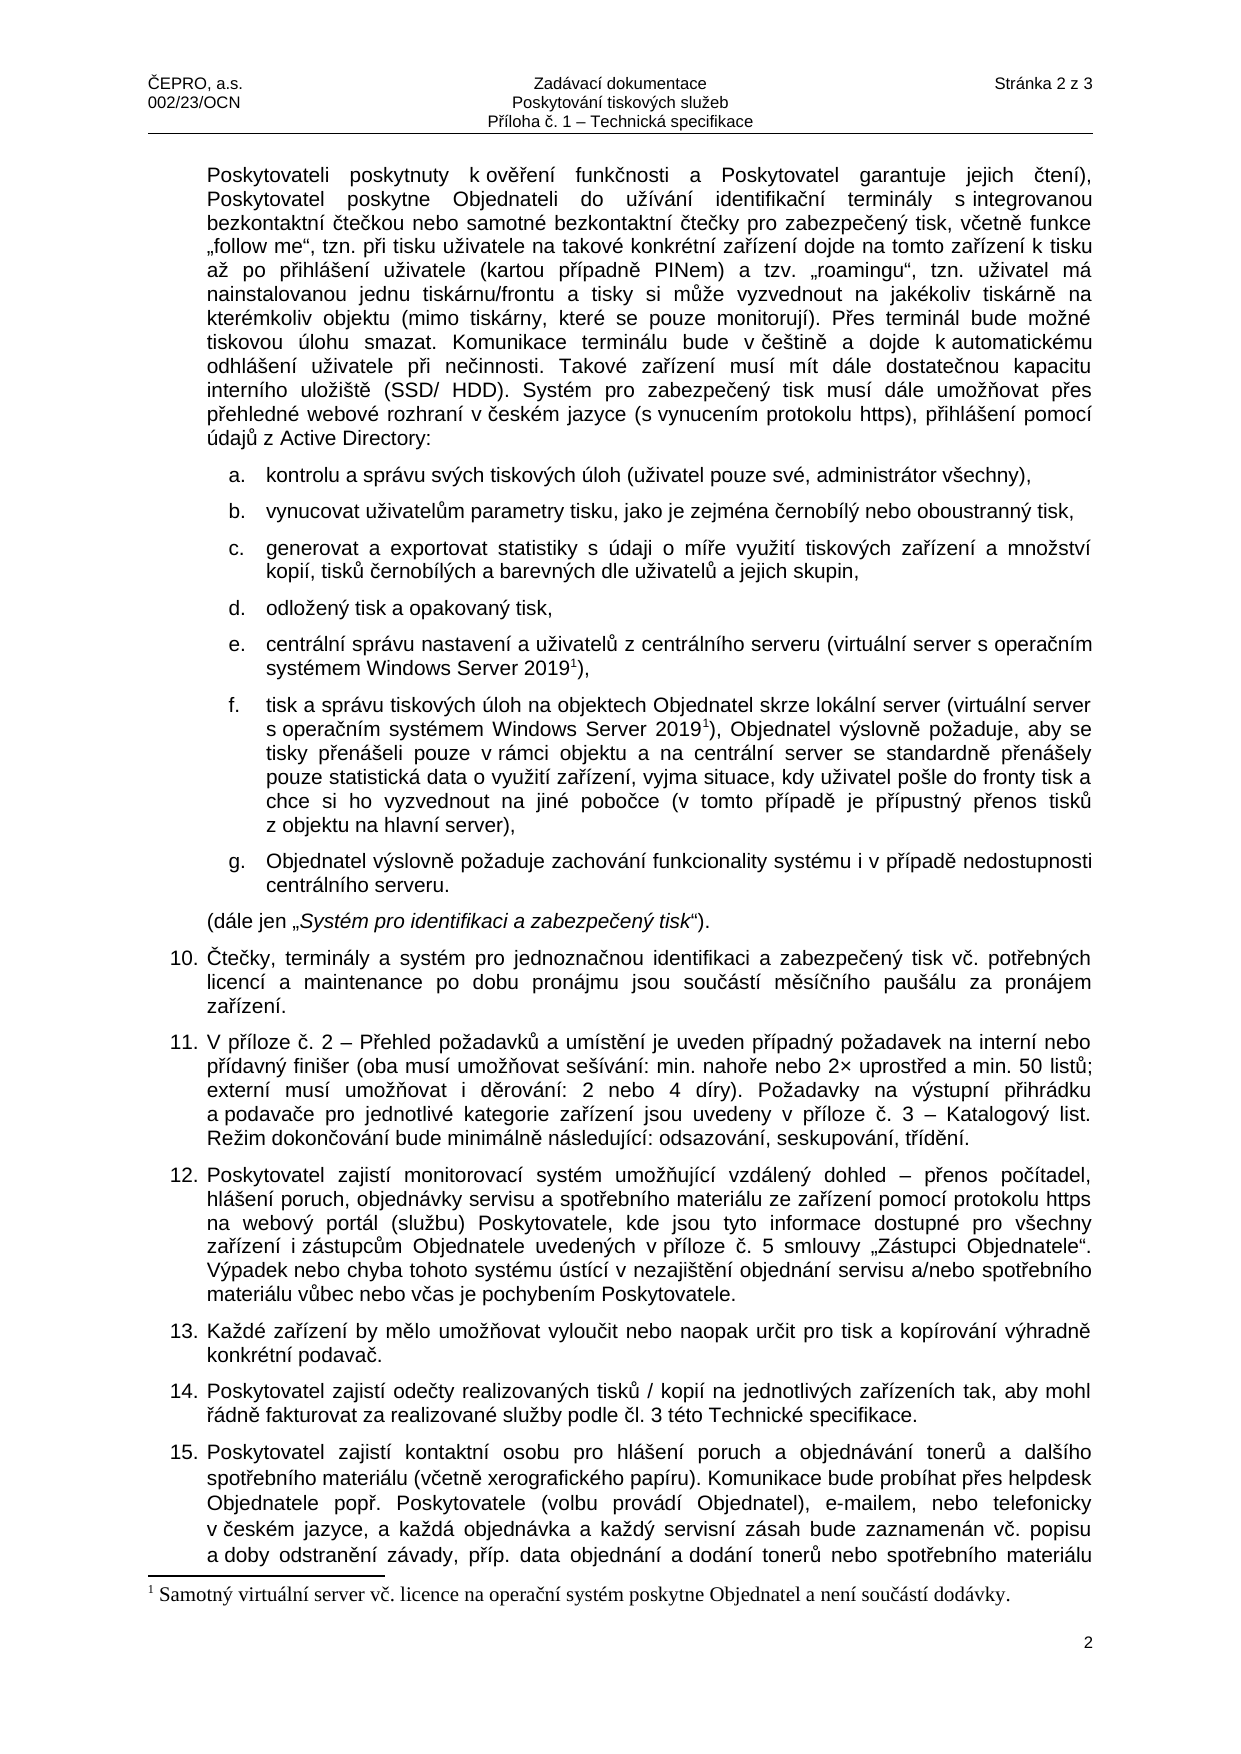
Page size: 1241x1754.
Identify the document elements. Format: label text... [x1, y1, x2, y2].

list Poskytovatel zajistí monitorovací systém umožňující vzdálený dohled – přenos počítadel, hlášení poruch, objednávky servisu a spotřebního materiálu ze zařízení pomocí protokolu https na webový portál (službu) Poskytovatele, kde jsou tyto informace dostupné pro všechny zařízení i zástupcům Objednatele uvedených v příloze č. 5 smlouvy „Zástupci Objednatele“. Výpadek nebo chyba tohoto systému ústící v nezajištění objednání servisu a/nebo spotřebního materiálu vůbec nebo včas je pochybením Poskytovatele. [169, 1162, 1093, 1306]
list vynucovat uživatelům parametry tisku, jako je zejména černobílý nebo oboustranný tisk, [228, 499, 1093, 523]
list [169, 1439, 1093, 1567]
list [169, 162, 1093, 450]
list centrální správu nastavení a uživatelů z centrálního serveru (virtuální server s operačním systémem Windows Server 2019), [228, 632, 1093, 680]
list V příloze č. 2 – Přehled požadavků a umístění je uveden případný požadavek na interní nebo přídavný finišer (oba musí umožňovat sešívání: min. nahoře nebo 2× uprostřed a min. 50 listů; externí musí umožňovat i děrování: 2 nebo 4 díry). Požadavky na výstupní přihrádku a podavače pro jednotlivé kategorie zařízení jsou uvedeny v příloze č. 3 – Katalogový list. Režim dokončování bude minimálně následující: odsazování, seskupování, třídění. [169, 1030, 1093, 1150]
list generovat a exportovat statistiky s údaji o míře využití tiskových zařízení a množství kopií, tisků černobílých a barevných dle uživatelů a jejich skupin, [228, 535, 1093, 583]
list Čtečky, terminály a systém pro jednoznačnou identifikaci a zabezpečený tisk vč. potřebných licencí a maintenance po dobu pronájmu jsou součástí měsíčního paušálu za pronájem zařízení. [169, 946, 1093, 1018]
list Každé zařízení by mělo umožňovat vyloučit nebo naopak určit pro tisk a kopírování výhradně konkrétní podavač. [169, 1319, 1093, 1367]
list odložený tisk a opakovaný tisk, [228, 596, 1093, 620]
list tisk a správu tiskových úloh na objektech Objednatel skrze lokální server (virtuální server s operačním systémem Windows Server 20191), Objednatel výslovně požaduje, aby se tisky přenášeli pouze v rámci objektu a na centrální server se standardně přenášely pouze statistická data o využití zařízení, vyjma situace, kdy uživatel pošle do fronty tisk a chce si ho vyzvednout na jiné pobočce (v tomto případě je přípustný přenos tisků z objektu na hlavní server), [228, 693, 1093, 836]
list kontrolu a správu svých tiskových úloh (uživatel pouze své, administrátor všechny), [228, 462, 1093, 486]
list Poskytovatel zajistí odečty realizovaných tisků / kopií na jednotlivých zařízeních tak, aby mohl řádně fakturovat za realizované služby podle čl. 3 této Technické specifikace. [169, 1379, 1093, 1427]
text (dále jen „Systém pro identifikaci a zabezpečený tisk“). [207, 909, 1093, 933]
list Objednatel výslovně požaduje zachování funkcionality systému i v případě nedostupnosti centrálního serveru. [228, 849, 1093, 897]
